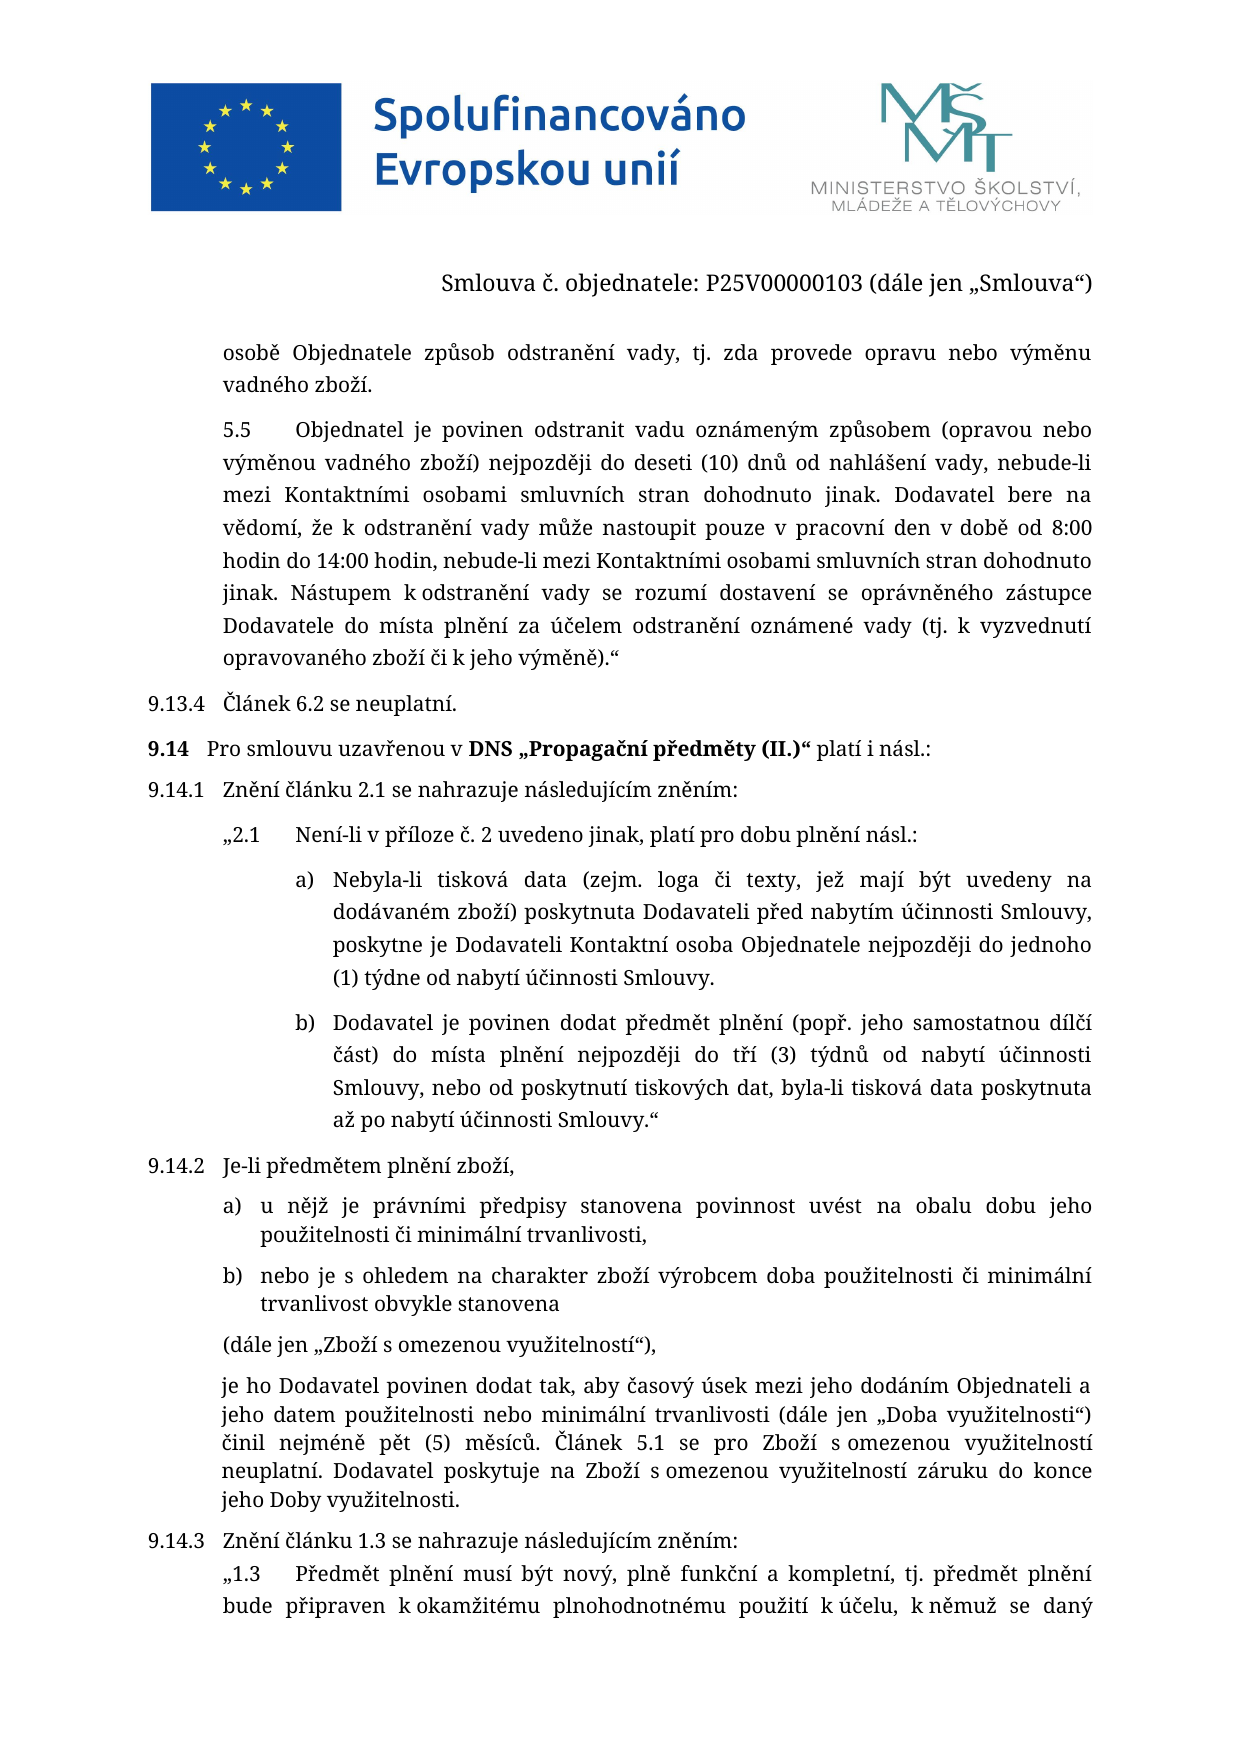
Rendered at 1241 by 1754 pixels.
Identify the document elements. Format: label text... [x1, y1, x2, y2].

picture [147, 80, 1093, 215]
list Dodavatel je povinen dodat předmět plnění (popř. jeho samostatnou dílčí část) do místa plnění nejpozději do tří (3) týdnů od nabytí účinnosti Smlouvy, nebo od poskytnutí tiskových dat, byla-li tisková data poskytnuta až po nabytí účinnosti Smlouvy.“ [295, 1008, 1093, 1134]
list Je-li předmětem plnění zboží, [148, 1151, 1093, 1179]
list nebo je s ohledem na charakter zboží výrobcem doba použitelnosti či minimální trvanlivost obvykle stanovena [223, 1261, 1093, 1318]
text je ho Dodavatel povinen dodat tak, aby časový úsek mezi jeho dodáním Objednateli a jeho datem použitelnosti nebo minimální trvanlivosti (dále jen „Doba využitelnosti“) činil nejméně pět (5) měsíců. Článek 5.1 se pro Zboží s omezenou využitelností neuplatní. Dodavatel poskytuje na Zboží s omezenou využitelností záruku do konce jeho Doby využitelnosti. [221, 1371, 1093, 1513]
list Pro smlouvu uzavřenou v DNS „Propagační předměty (II.)“ platí i násl.: [148, 734, 1093, 762]
list Nebyla-li tisková data (zejm. loga či texty, jež mají být uvedeny na dodávaném zboží) poskytnuta Dodavateli před nabytím účinnosti Smlouvy, poskytne je Dodavateli Kontaktní osoba Objednatele nejpozději do jednoho (1) týdne od nabytí účinnosti Smlouvy. [295, 865, 1093, 991]
list „2.1 Není-li v příloze č. 2 uvedeno jinak, platí pro dobu plnění násl.: [223, 820, 1093, 848]
list Znění článku 1.3 se nahrazuje následujícím zněním: [148, 1526, 1093, 1554]
list 5.5 Objednatel je povinen odstranit vadu oznámeným způsobem (opravou nebo výměnou vadného zboží) nejpozději do deseti (10) dnů od nahlášení vady, nebude-li mezi Kontaktními osobami smluvních stran dohodnuto jinak. Dodavatel bere na vědomí, že k odstranění vady může nastoupit pouze v pracovní den v době od 8:00 hodin do 14:00 hodin, nebude-li mezi Kontaktními osobami smluvních stran dohodnuto jinak. Nástupem k odstranění vady se rozumí dostavení se oprávněného zástupce Dodavatele do místa plnění za účelem odstranění oznámené vady (tj. k vyzvednutí opravovaného zboží či k jeho výměně).“ [223, 415, 1093, 672]
text (dále jen „Zboží s omezenou využitelností“), [223, 1330, 1093, 1359]
list u nějž je právními předpisy stanovena povinnost uvést na obalu dobu jeho použitelnosti či minimální trvanlivosti, [223, 1192, 1093, 1248]
list Článek 6.2 se neuplatní. [148, 689, 1093, 717]
list Znění článku 2.1 se nahrazuje následujícím zněním: [148, 775, 1093, 803]
